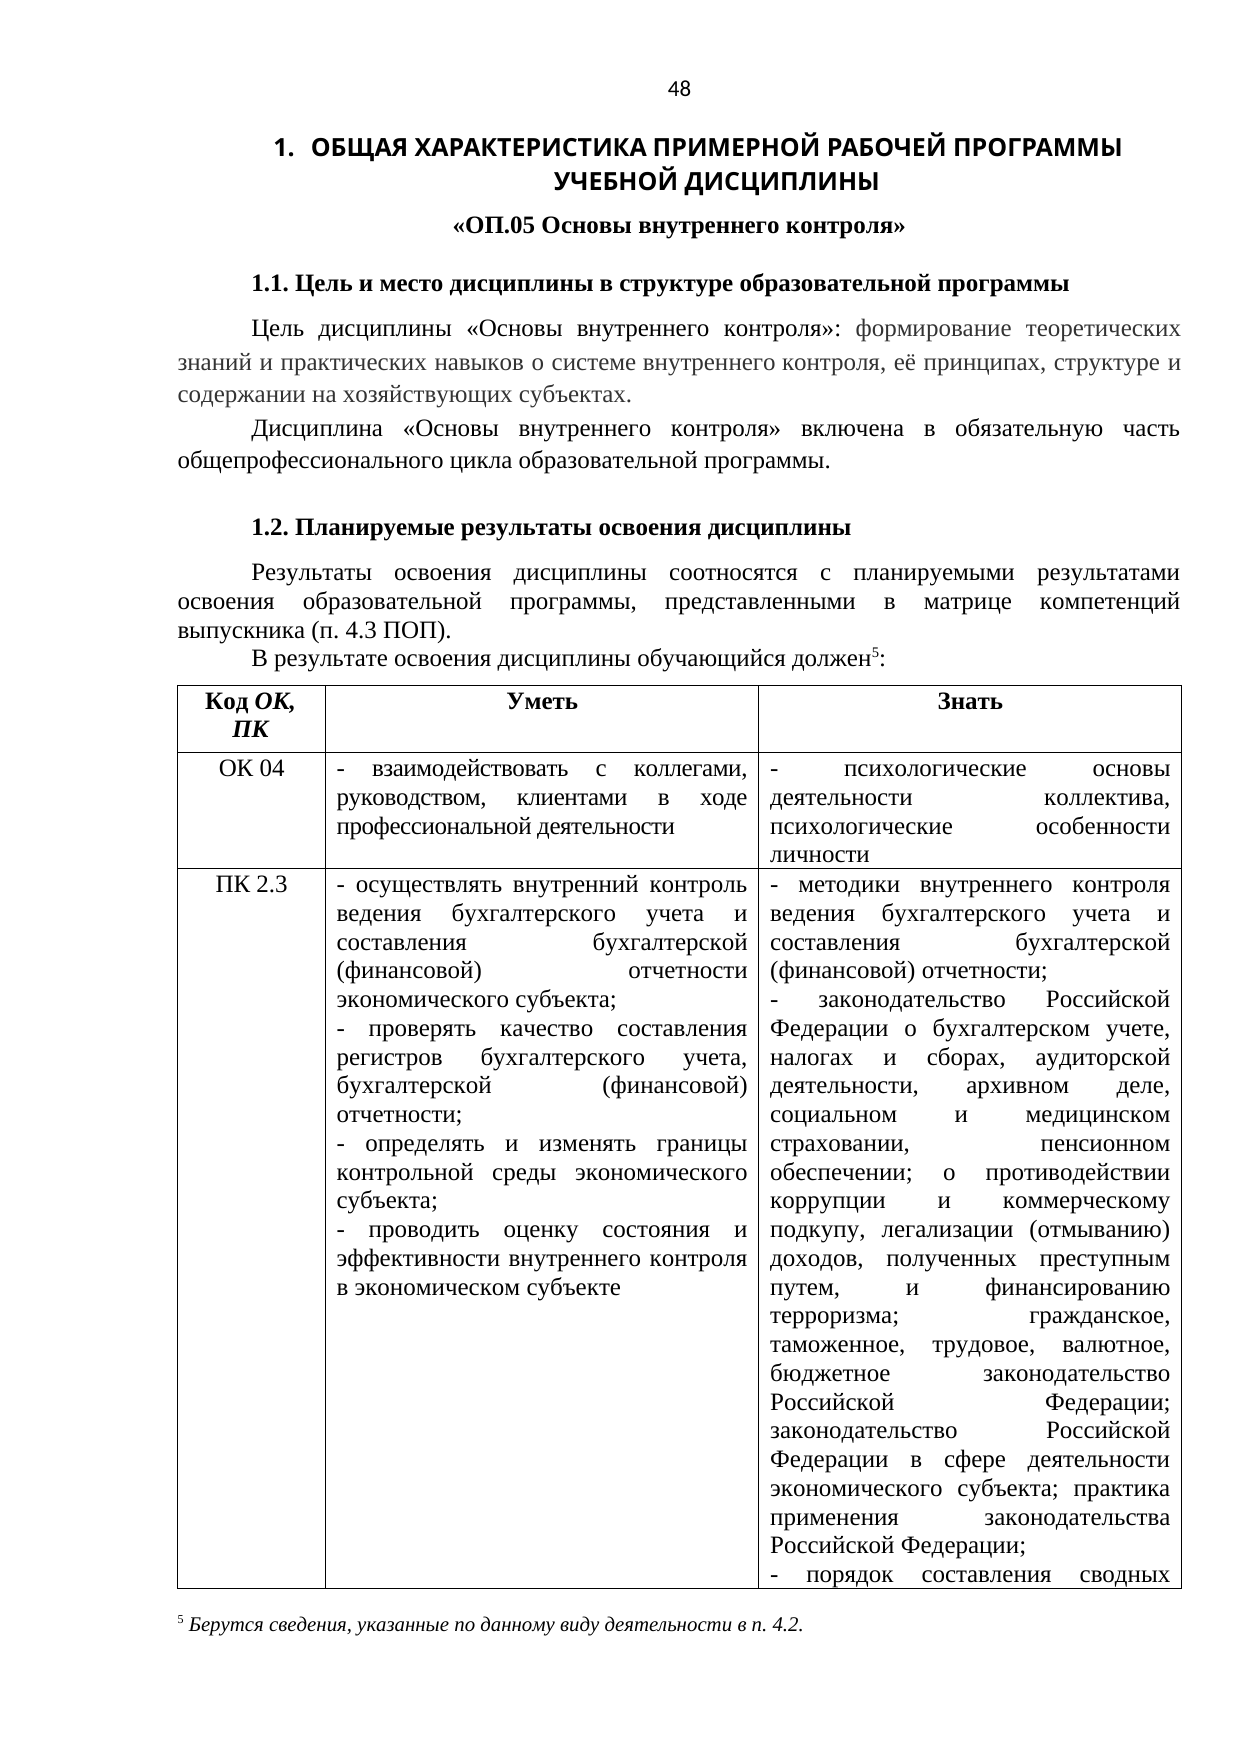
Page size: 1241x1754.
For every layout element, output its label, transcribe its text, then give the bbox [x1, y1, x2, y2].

text Результаты освоения дисциплины соотносятся с планируемыми результатами освоения образовательной программы, представленными в матрице компетенций выпускника (п. 4.3 ПОП). [177, 557, 1181, 643]
table_cell ОК 04 [178, 753, 325, 868]
list Общая характеристика ПРИМЕРНОЙ РАБОЧЕЙ ПРОГРАММЫ УЧЕБНОЙ ДИСЦИПЛИНЫ [215, 130, 1181, 198]
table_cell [326, 869, 758, 1588]
table_header Код ОК, ПК [178, 686, 325, 752]
table_cell ПК 2.3 [178, 869, 325, 1588]
table_cell - психологические основы деятельности коллектива, психологические особенности личности [759, 753, 1181, 868]
text Цель дисциплины «Основы внутреннего контроля»: формирование теоретических знаний и практических навыков о системе внутреннего контроля, её принципах, структуре и содержании на хозяйствующих субъектах. [177, 313, 1181, 347]
text Цель дисциплины «Основы внутреннего контроля»: формирование теоретических знаний и практических навыков о системе внутреннего контроля, её принципах, структуре и содержании на хозяйствующих субъектах. [177, 375, 1181, 408]
table_header Знать [759, 686, 1181, 752]
table_cell - взаимодействовать с коллегами, руководством, клиентами в ходе профессиональной деятельности [326, 753, 758, 868]
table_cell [759, 869, 1181, 1588]
text «ОП.05 Основы внутреннего контроля» [177, 211, 1181, 239]
text 1.2. Планируемые результаты освоения дисциплины [177, 512, 1181, 540]
text 1.1. Цель и место дисциплины в структуре образовательной программы [177, 268, 1181, 297]
text Дисциплина «Основы внутреннего контроля» включена в обязательную часть общепрофессионального цикла образовательной программы. [177, 413, 1181, 474]
text В результате освоения дисциплины обучающийся должен: [177, 643, 1181, 672]
table_header Уметь [326, 686, 758, 752]
